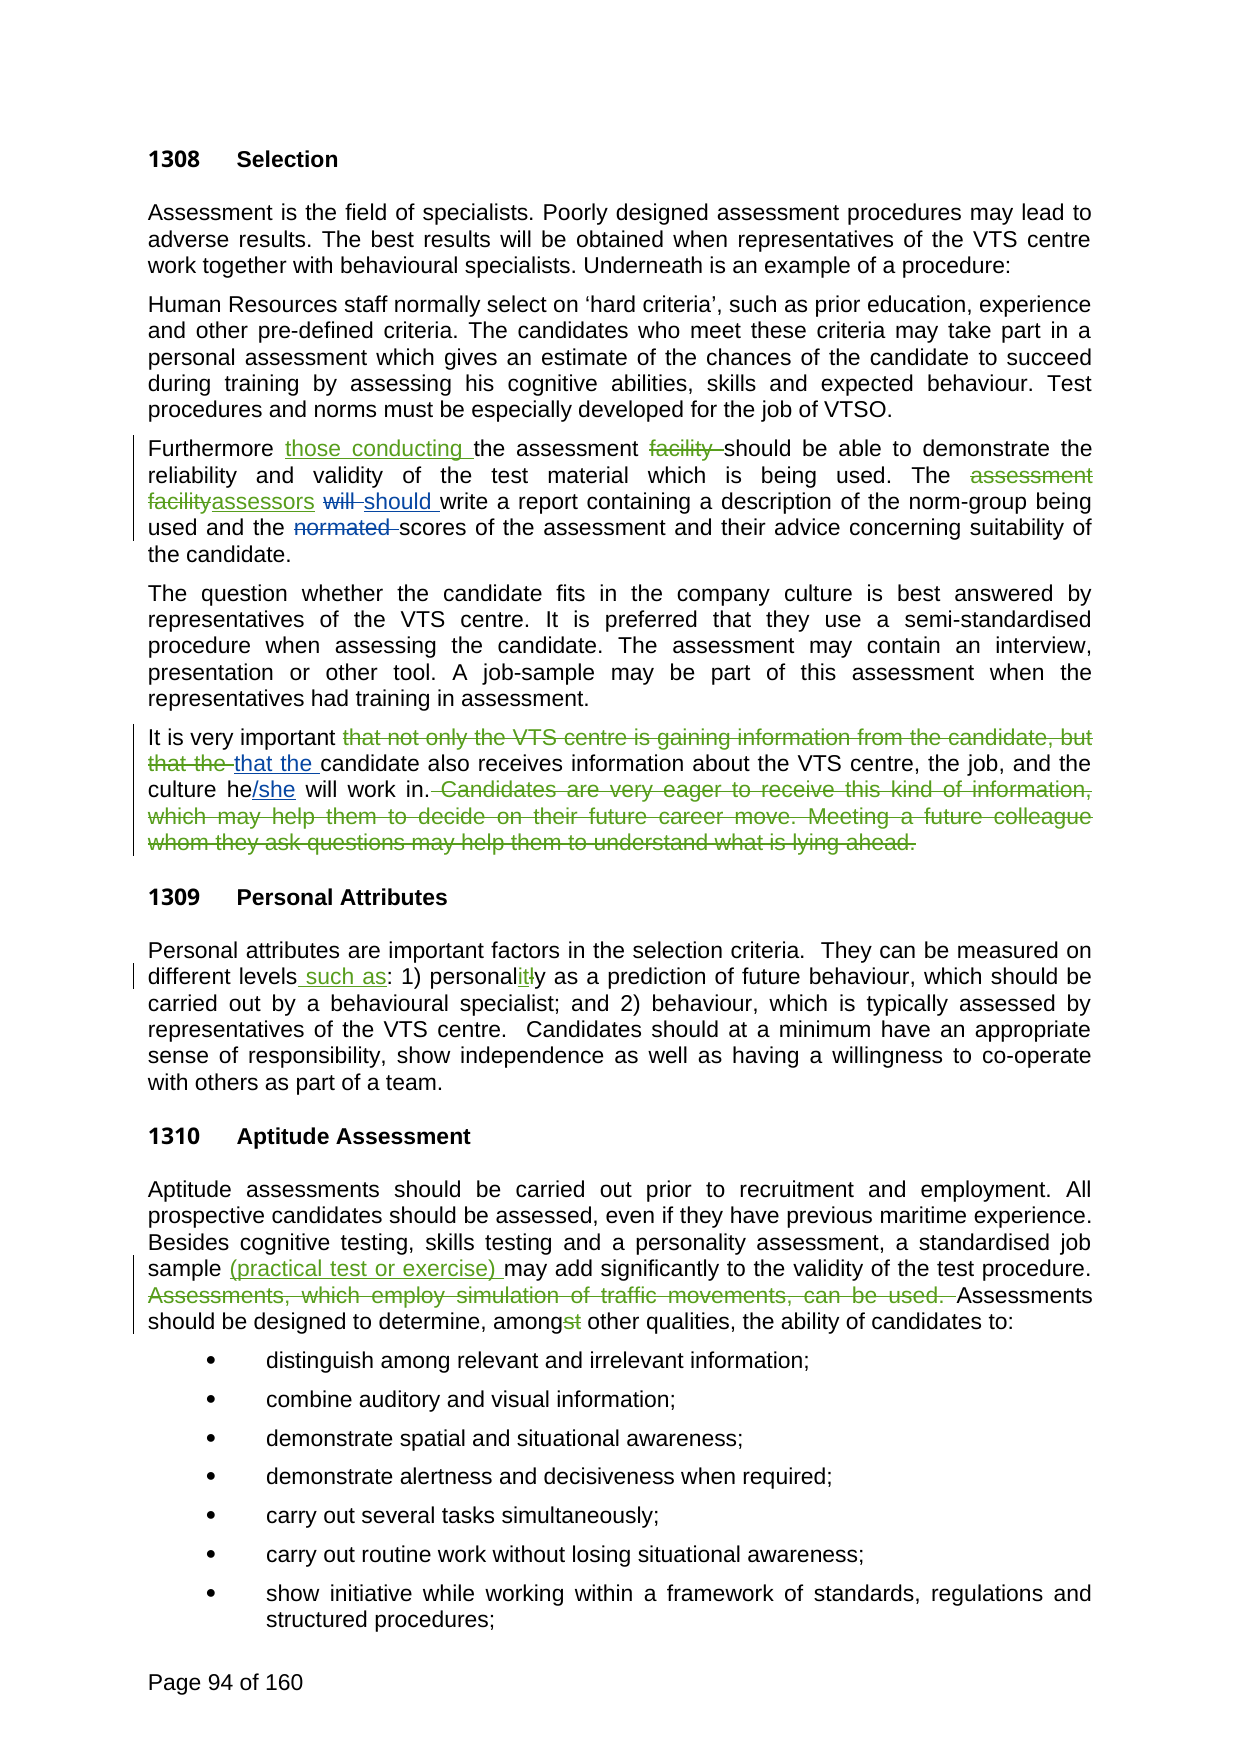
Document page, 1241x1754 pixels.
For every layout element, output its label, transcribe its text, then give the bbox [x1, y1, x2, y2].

text distinguish among relevant and irrelevant information; [207, 1347, 1092, 1373]
subtitle Aptitude Assessment [148, 1120, 1092, 1151]
text Human Resources staff normally select on ‘hard criteria’, such as prior education, experience and other pre-defined criteria. The candidates who meet these criteria may take part in a personal assessment which gives an estimate of the chances of the candidate to succeed during training by assessing his cognitive abilities, skills and expected behaviour. Test procedures and norms must be especially developed for the job of VTSO. [148, 291, 1092, 423]
text combine auditory and visual information; [207, 1386, 1092, 1412]
text show initiative while working within a framework of standards, regulations and structured procedures; [207, 1580, 1092, 1633]
text Personal attributes are important factors in the selection criteria. They can be measured on different levels: 1) personaly as a prediction of future behaviour, which should be carried out by a behavioural specialist; and 2) behaviour, which is typically assessed by representatives of the VTS centre. Candidates should at a minimum have an appropriate sense of responsibility, show independence as well as having a willingness to co-operate with others as part of a team. [148, 937, 1092, 1095]
text It is very important candidate also receives information about the VTS centre, the job, and the culture he will work in. [148, 724, 1092, 817]
text carry out routine work without losing situational awareness; [207, 1541, 1092, 1567]
subtitle Personal Attributes [148, 881, 1092, 912]
text demonstrate spatial and situational awareness; [207, 1424, 1092, 1451]
text It is very important candidate also receives information about the VTS centre, the job, and the culture he will work in. [148, 818, 1092, 856]
text carry out several tasks simultaneously; [207, 1502, 1092, 1528]
text Assessment is the field of specialists. Poorly designed assessment procedures may lead to adverse results. The best results will be obtained when representatives of the VTS centre work together with behavioural specialists. Underneath is an example of a procedure: [148, 199, 1092, 278]
text Aptitude assessments should be carried out prior to recruitment and employment. All prospective candidates should be assessed, even if they have previous maritime experience. Besides cognitive testing, skills testing and a personality assessment, a standardised job sample may add significantly to the validity of the test procedure. Assessments should be designed to determine, among other qualities, the ability of candidates to: [148, 1176, 1092, 1334]
subtitle Selection [148, 143, 1092, 174]
text demonstrate alertness and decisiveness when required; [207, 1463, 1092, 1490]
text Furthermore the assessment should be able to demonstrate the reliability and validity of the test material which is being used. The write a report containing a description of the norm-group being used and the scores of the assessment and their advice concerning suitability of the candidate. [148, 435, 1092, 567]
text The question whether the candidate fits in the company culture is best answered by representatives of the VTS centre. It is preferred that they use a semi-standardised procedure when assessing the candidate. The assessment may contain an interview, presentation or other tool. A job-sample may be part of this assessment when the representatives had training in assessment. [148, 579, 1092, 711]
